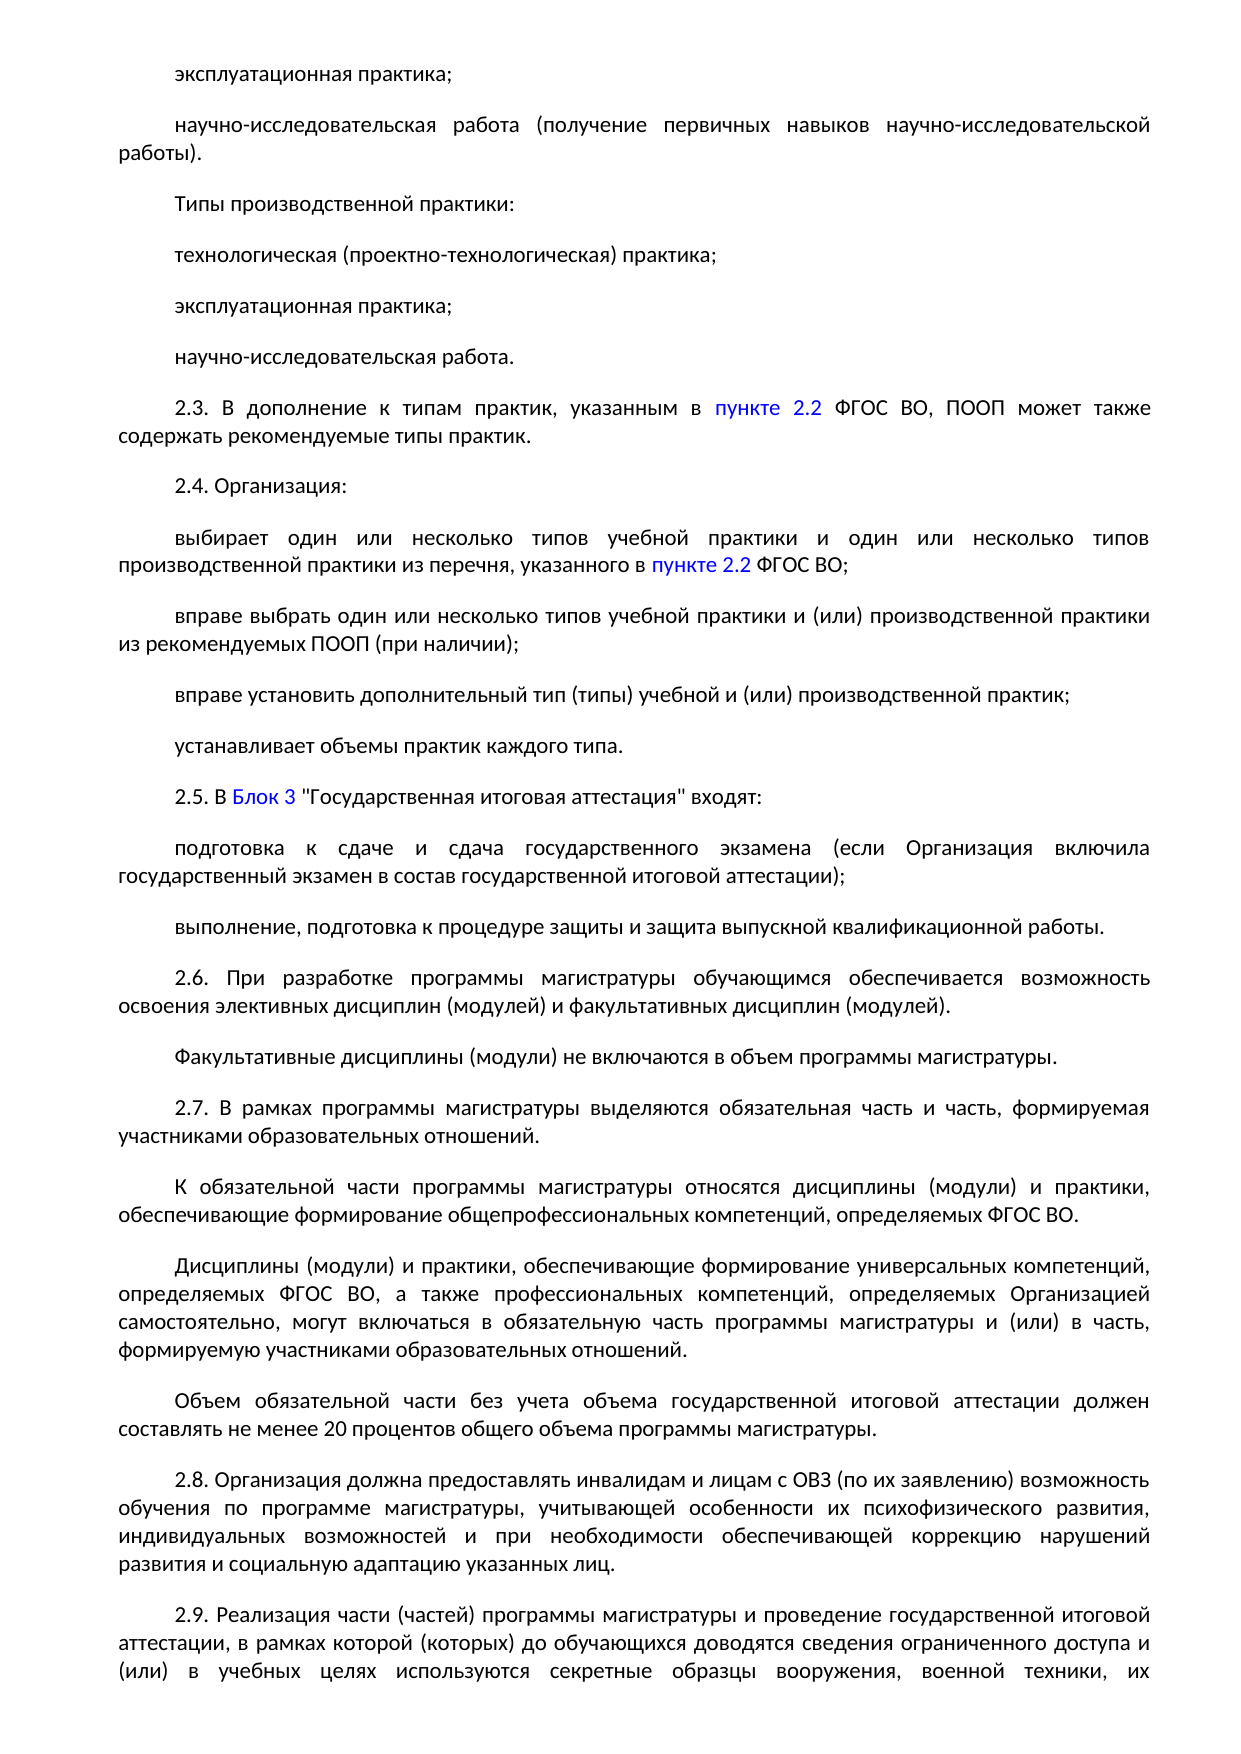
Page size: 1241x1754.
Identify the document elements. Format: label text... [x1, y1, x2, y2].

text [118, 240, 1152, 268]
text 2.5. В Блок 3 "Государственная итоговая аттестация" входят: [118, 782, 1152, 810]
text научно-исследовательская работа (получение первичных навыков научно-исследовательской работы). [118, 110, 1152, 166]
text выбирает один или несколько типов учебной практики и один или несколько типов производственной практики из перечня, указанного в пункте 2.2 ФГОС ВО; [118, 523, 1152, 579]
text эксплуатационная практика; [118, 291, 1152, 319]
text 2.8. Организация должна предоставлять инвалидам и лицам с ОВЗ (по их заявлению) возможность обучения по программе магистратуры, учитывающей особенности их психофизического развития, индивидуальных возможностей и при необходимости обеспечивающей коррекцию нарушений развития и социальную адаптацию указанных лиц. [118, 1465, 1152, 1577]
text вправе установить дополнительный тип (типы) учебной и (или) производственной практик; [118, 681, 1152, 708]
text Дисциплины (модули) и практики, обеспечивающие формирование универсальных компетенций, определяемых ФГОС ВО, а также профессиональных компетенций, определяемых Организацией самостоятельно, могут включаться в обязательную часть программы магистратуры и (или) в часть, формируемую участниками образовательных отношений. [118, 1251, 1152, 1363]
text эксплуатационная практика; [118, 59, 1152, 87]
text подготовка к сдаче и сдача государственного экзамена (если Организация включила государственный экзамен в состав государственной итоговой аттестации); [118, 833, 1152, 889]
text вправе выбрать один или несколько типов учебной практики и (или) производственной практики из рекомендуемых ПООП (при наличии); [118, 602, 1152, 658]
text 2.3. В дополнение к типам практик, указанным в пункте 2.2 ФГОС ВО, ПООП может также содержать рекомендуемые типы практик. [118, 393, 1152, 449]
text устанавливает объемы практик каждого типа. [118, 731, 1152, 759]
text научно-исследовательская работа. [118, 342, 1152, 370]
text 2.7. В рамках программы магистратуры выделяются обязательная часть и часть, формируемая участниками образовательных отношений. [118, 1093, 1152, 1149]
text Объем обязательной части без учета объема государственной итоговой аттестации должен составлять не менее 20 процентов общего объема программы магистратуры. [118, 1386, 1152, 1442]
text Типы производственной практики: [118, 189, 1152, 217]
text 2.6. При разработке программы магистратуры обучающимся обеспечивается возможность освоения элективных дисциплин (модулей) и факультативных дисциплин (модулей). [118, 963, 1152, 1019]
text выполнение, подготовка к процедуре защиты и защита выпускной квалификационной работы. [118, 912, 1152, 940]
text Факультативные дисциплины (модули) не включаются в объем программы магистратуры. [118, 1042, 1152, 1070]
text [118, 1600, 1152, 1684]
text К обязательной части программы магистратуры относятся дисциплины (модули) и практики, обеспечивающие формирование общепрофессиональных компетенций, определяемых ФГОС ВО. [118, 1172, 1152, 1228]
text 2.4. Организация: [118, 472, 1152, 500]
